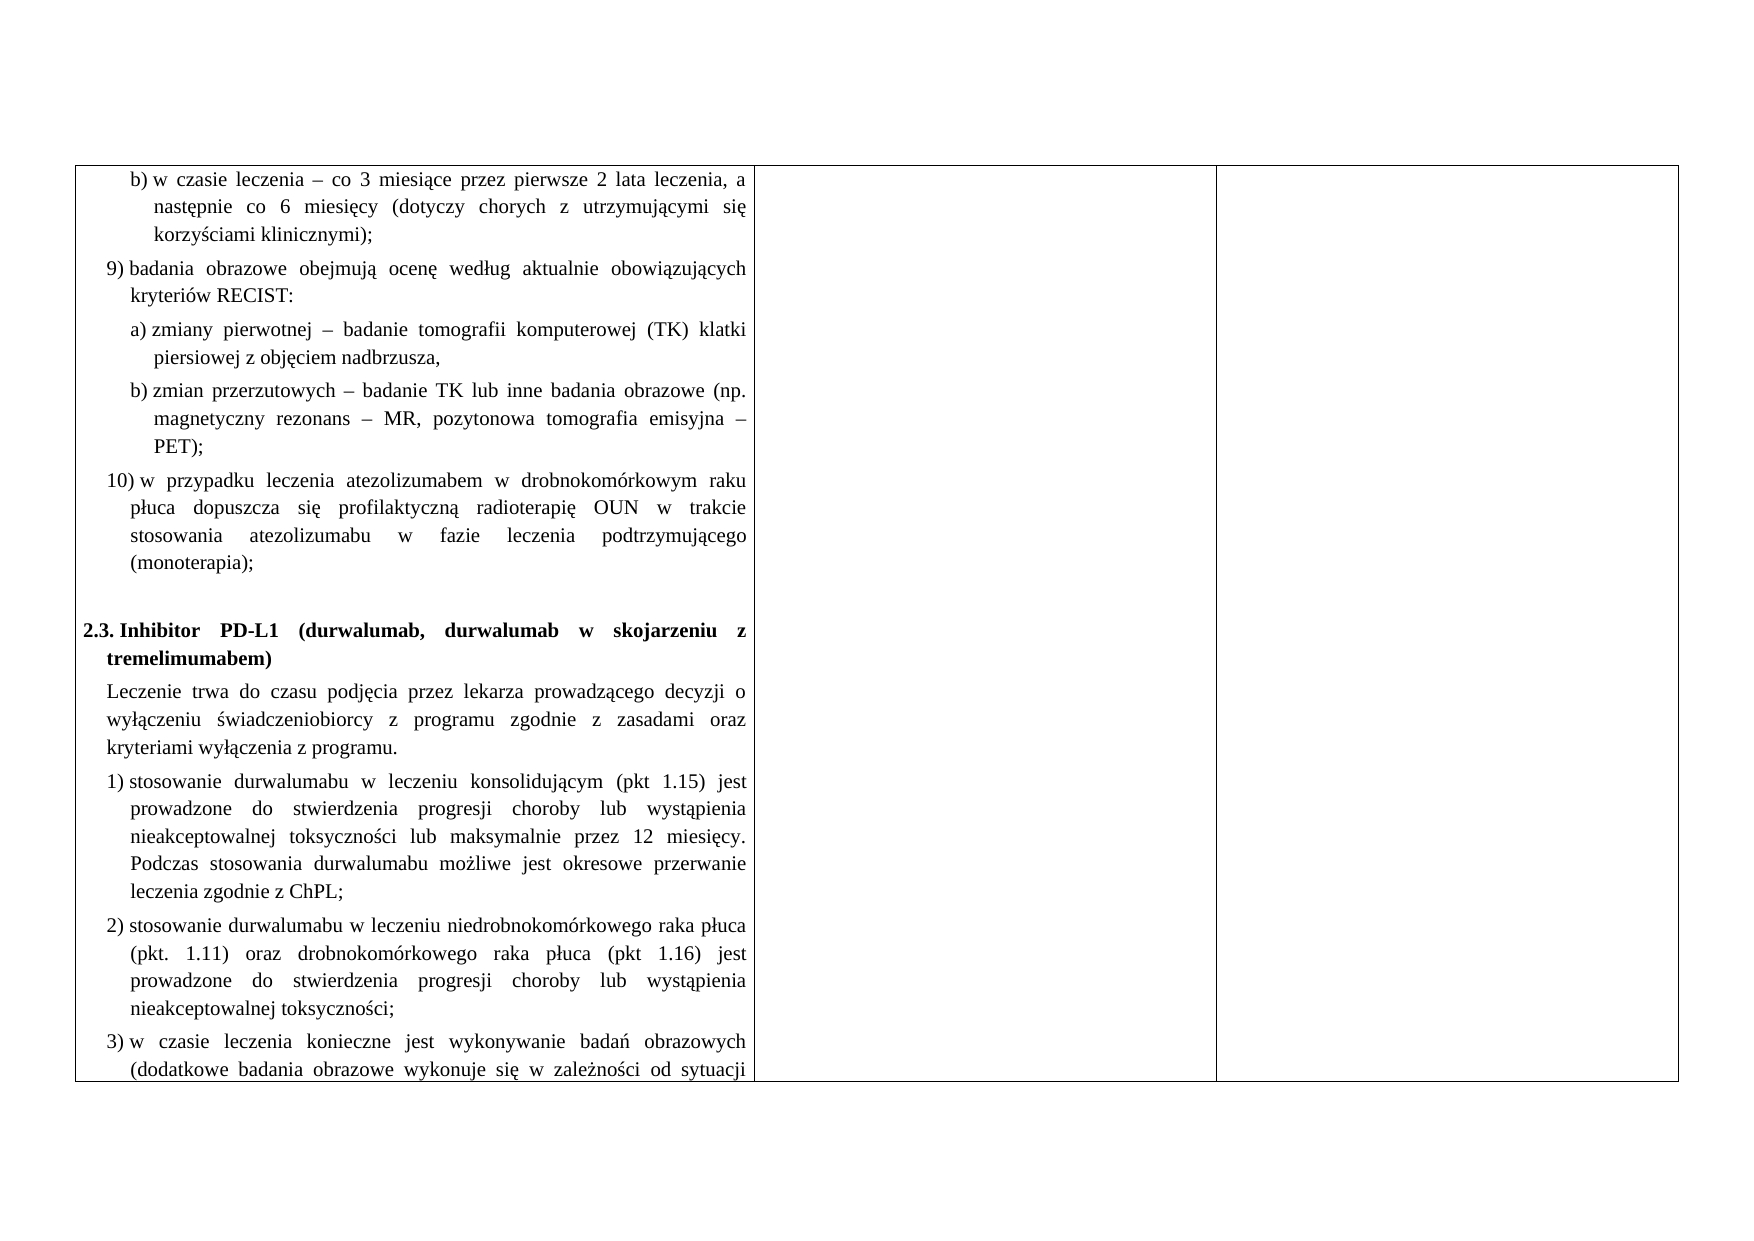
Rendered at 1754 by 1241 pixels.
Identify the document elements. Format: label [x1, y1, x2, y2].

table_cell [755, 166, 1216, 1081]
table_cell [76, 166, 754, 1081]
table_cell [1217, 166, 1678, 1081]
